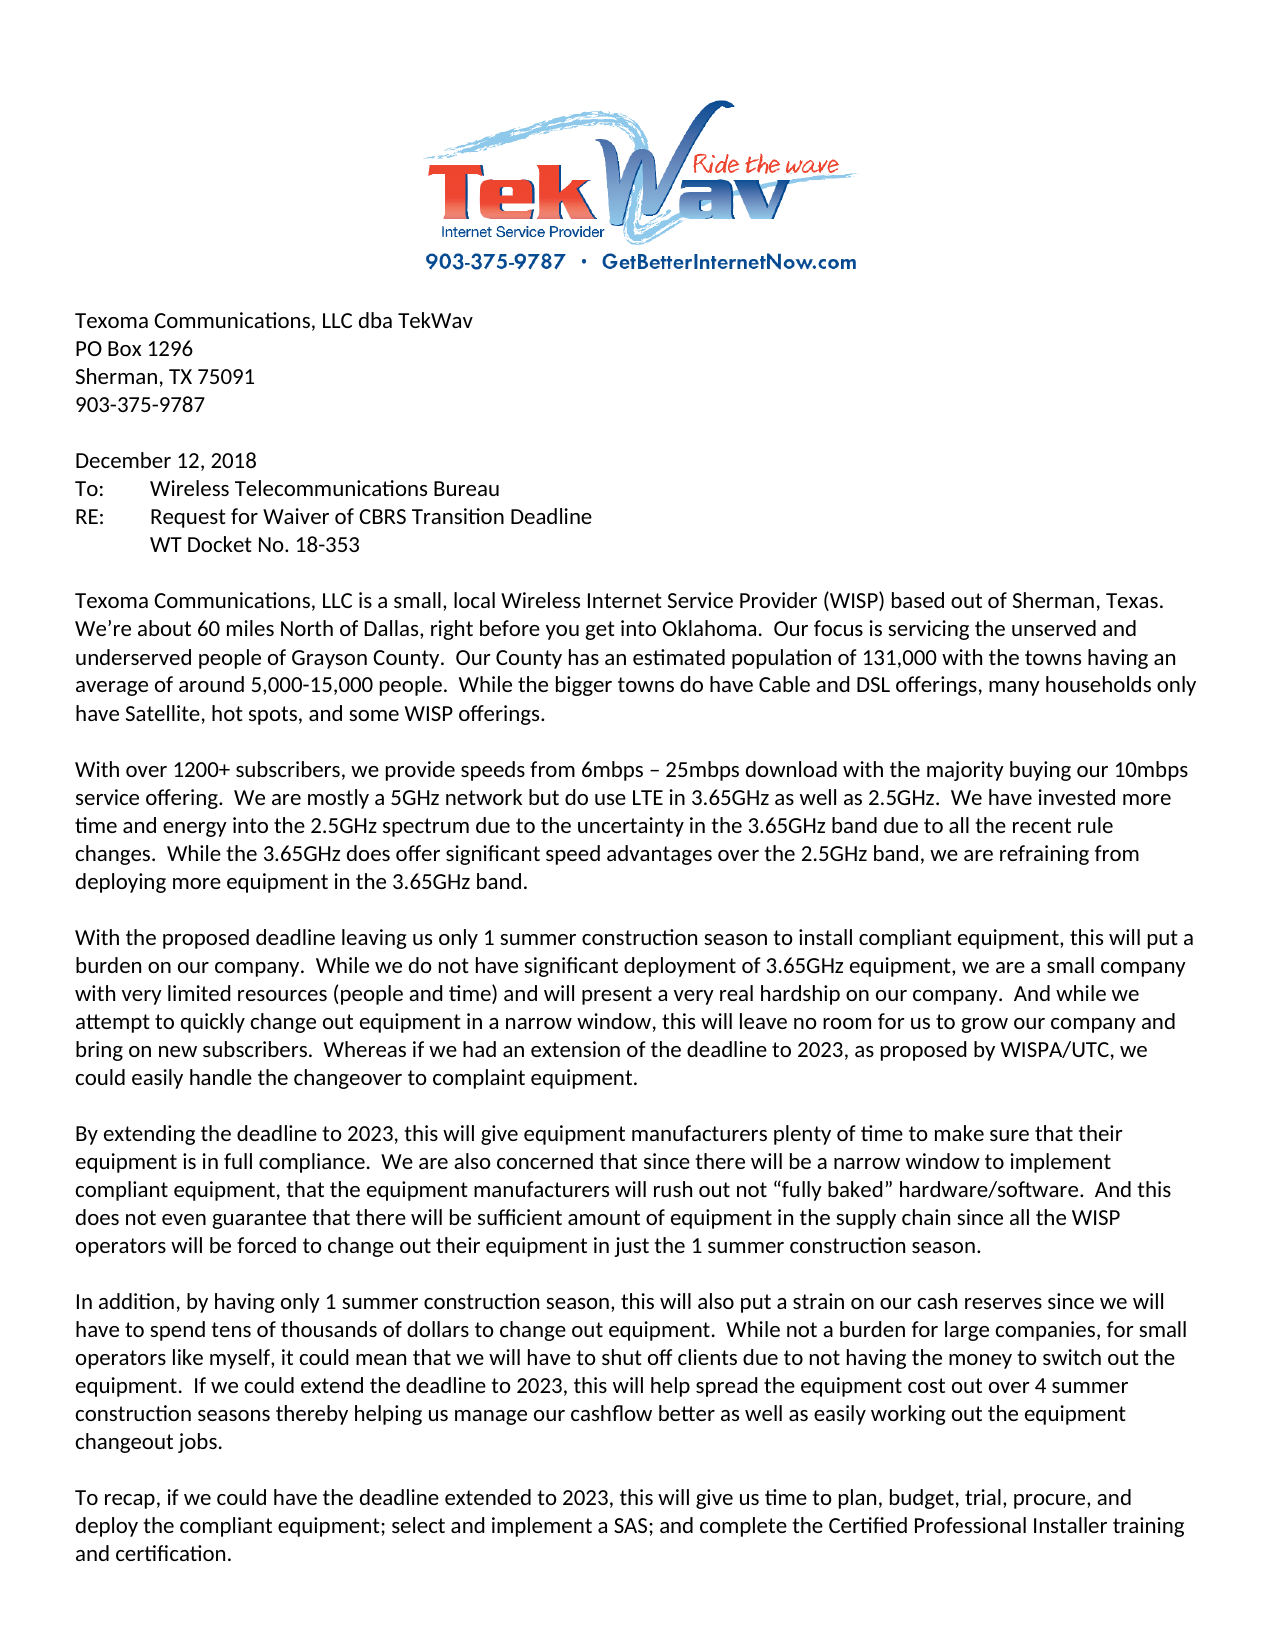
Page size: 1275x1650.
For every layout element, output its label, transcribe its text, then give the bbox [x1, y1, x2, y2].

text December 12, 2018 [75, 446, 1200, 474]
text Texoma Communications, LLC dba TekWav [75, 306, 1200, 334]
text In addition, by having only 1 summer construction season, this will also put a strain on our cash reserves since we will have to spend tens of thousands of dollars to change out equipment. While not a burden for large companies, for small operators like myself, it could mean that we will have to shut off clients due to not having the money to switch out the equipment. If we could extend the deadline to 2023, this will help spread the equipment cost out over 4 summer construction seasons thereby helping us manage our cashflow better as well as easily working out the equipment changeout jobs. [75, 1287, 1200, 1455]
text 903-375-9787 [75, 390, 1200, 418]
text With over 1200+ subscribers, we provide speeds from 6mbps – 25mbps download with the majority buying our 10mbps service offering. We are mostly a 5GHz network but do use LTE in 3.65GHz as well as 2.5GHz. We have invested more time and energy into the 2.5GHz spectrum due to the uncertainty in the 3.65GHz band due to all the recent rule changes. While the 3.65GHz does offer significant speed advantages over the 2.5GHz band, we are refraining from deploying more equipment in the 3.65GHz band. [75, 755, 1200, 895]
text WT Docket No. 18-353 [75, 531, 1200, 558]
text PO Box 1296 [75, 334, 1200, 362]
text With the proposed deadline leaving us only 1 summer construction season to install compliant equipment, this will put a burden on our company. While we do not have significant deployment of 3.65GHz equipment, we are a small company with very limited resources (people and time) and will present a very real hardship on our company. And while we attempt to quickly change out equipment in a narrow window, this will leave no room for us to grow our company and bring on new subscribers. Whereas if we had an extension of the deadline to 2023, as proposed by WISPA/UTC, we could easily handle the changeover to complaint equipment. [75, 923, 1200, 1091]
text By extending the deadline to 2023, this will give equipment manufacturers plenty of time to make sure that their equipment is in full compliance. We are also concerned that since there will be a narrow window to implement compliant equipment, that the equipment manufacturers will rush out not “fully baked” hardware/software. And this does not even guarantee that there will be sufficient amount of equipment in the supply chain since all the WISP operators will be forced to change out their equipment in just the 1 summer construction season. [75, 1119, 1200, 1259]
text Texoma Communications, LLC is a small, local Wireless Internet Service Provider (WISP) based out of Sherman, Texas. We’re about 60 miles North of Dallas, right before you get into Oklahoma. Our focus is servicing the unserved and underserved people of Grayson County. Our County has an estimated population of 131,000 with the towns having an average of around 5,000-15,000 people. While the bigger towns do have Cable and DSL offerings, many households only have Satellite, hot spots, and some WISP offerings. [75, 587, 1200, 727]
text To: Wireless Telecommunications Bureau [75, 474, 1200, 502]
picture [399, 75, 876, 288]
text Sherman, TX 75091 [75, 362, 1200, 390]
text RE: Request for Waiver of CBRS Transition Deadline [75, 502, 1200, 531]
text To recap, if we could have the deadline extended to 2023, this will give us time to plan, budget, trial, procure, and deploy the compliant equipment; select and implement a SAS; and complete the Certified Professional Installer training and certification. [75, 1483, 1200, 1567]
